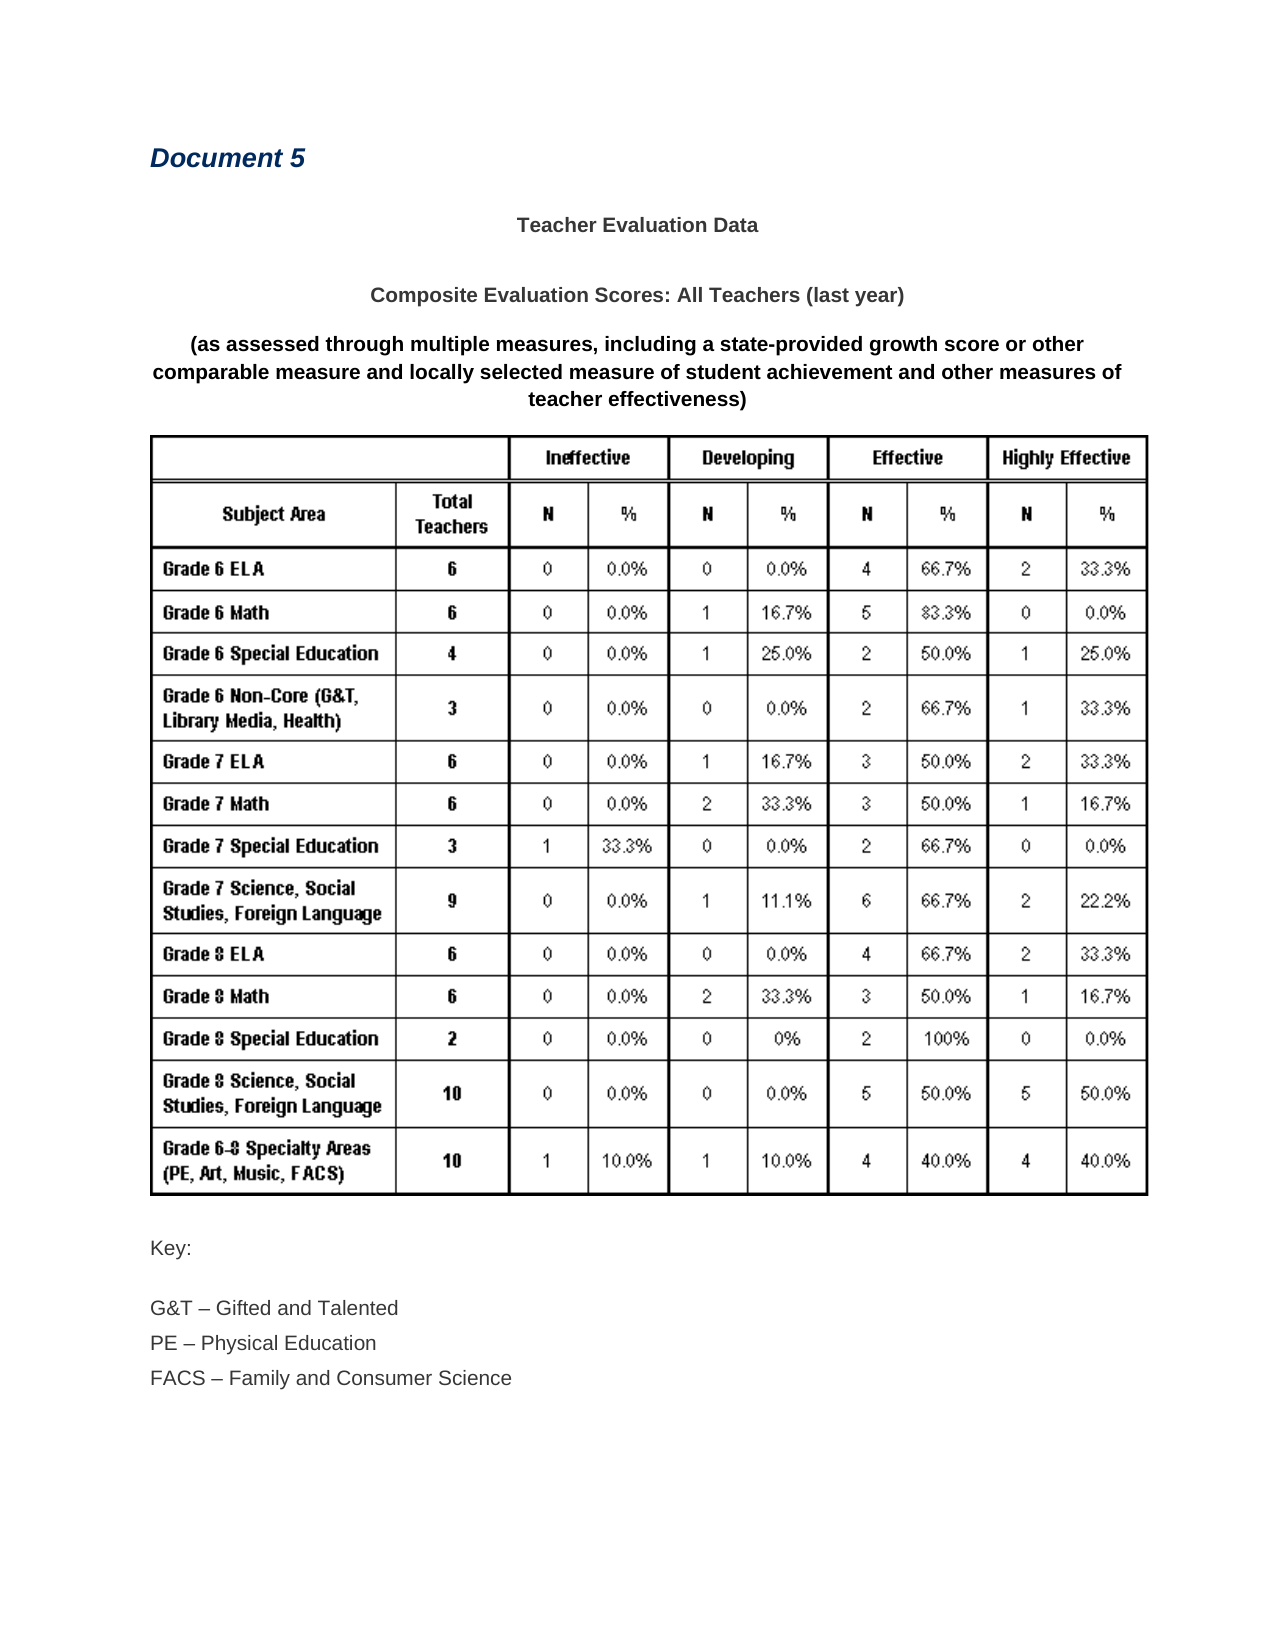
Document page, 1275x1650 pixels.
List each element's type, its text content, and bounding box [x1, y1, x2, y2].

text Key: [150, 1224, 1125, 1259]
text G&T – Gifted and Talented PE – Physical Education FACS – Family and Consumer Science [150, 1284, 1125, 1389]
text Teacher Evaluation Data Composite Evaluation Scores: All Teachers (last year) [150, 202, 1125, 307]
subtitle Document 5 [150, 142, 1125, 173]
text (as assessed through multiple measures, including a state-provided growth score or other comparable measure and locally selected measure of student achievement and other measures of teacher effectiveness) [150, 332, 1125, 411]
picture [150, 435, 1149, 1196]
